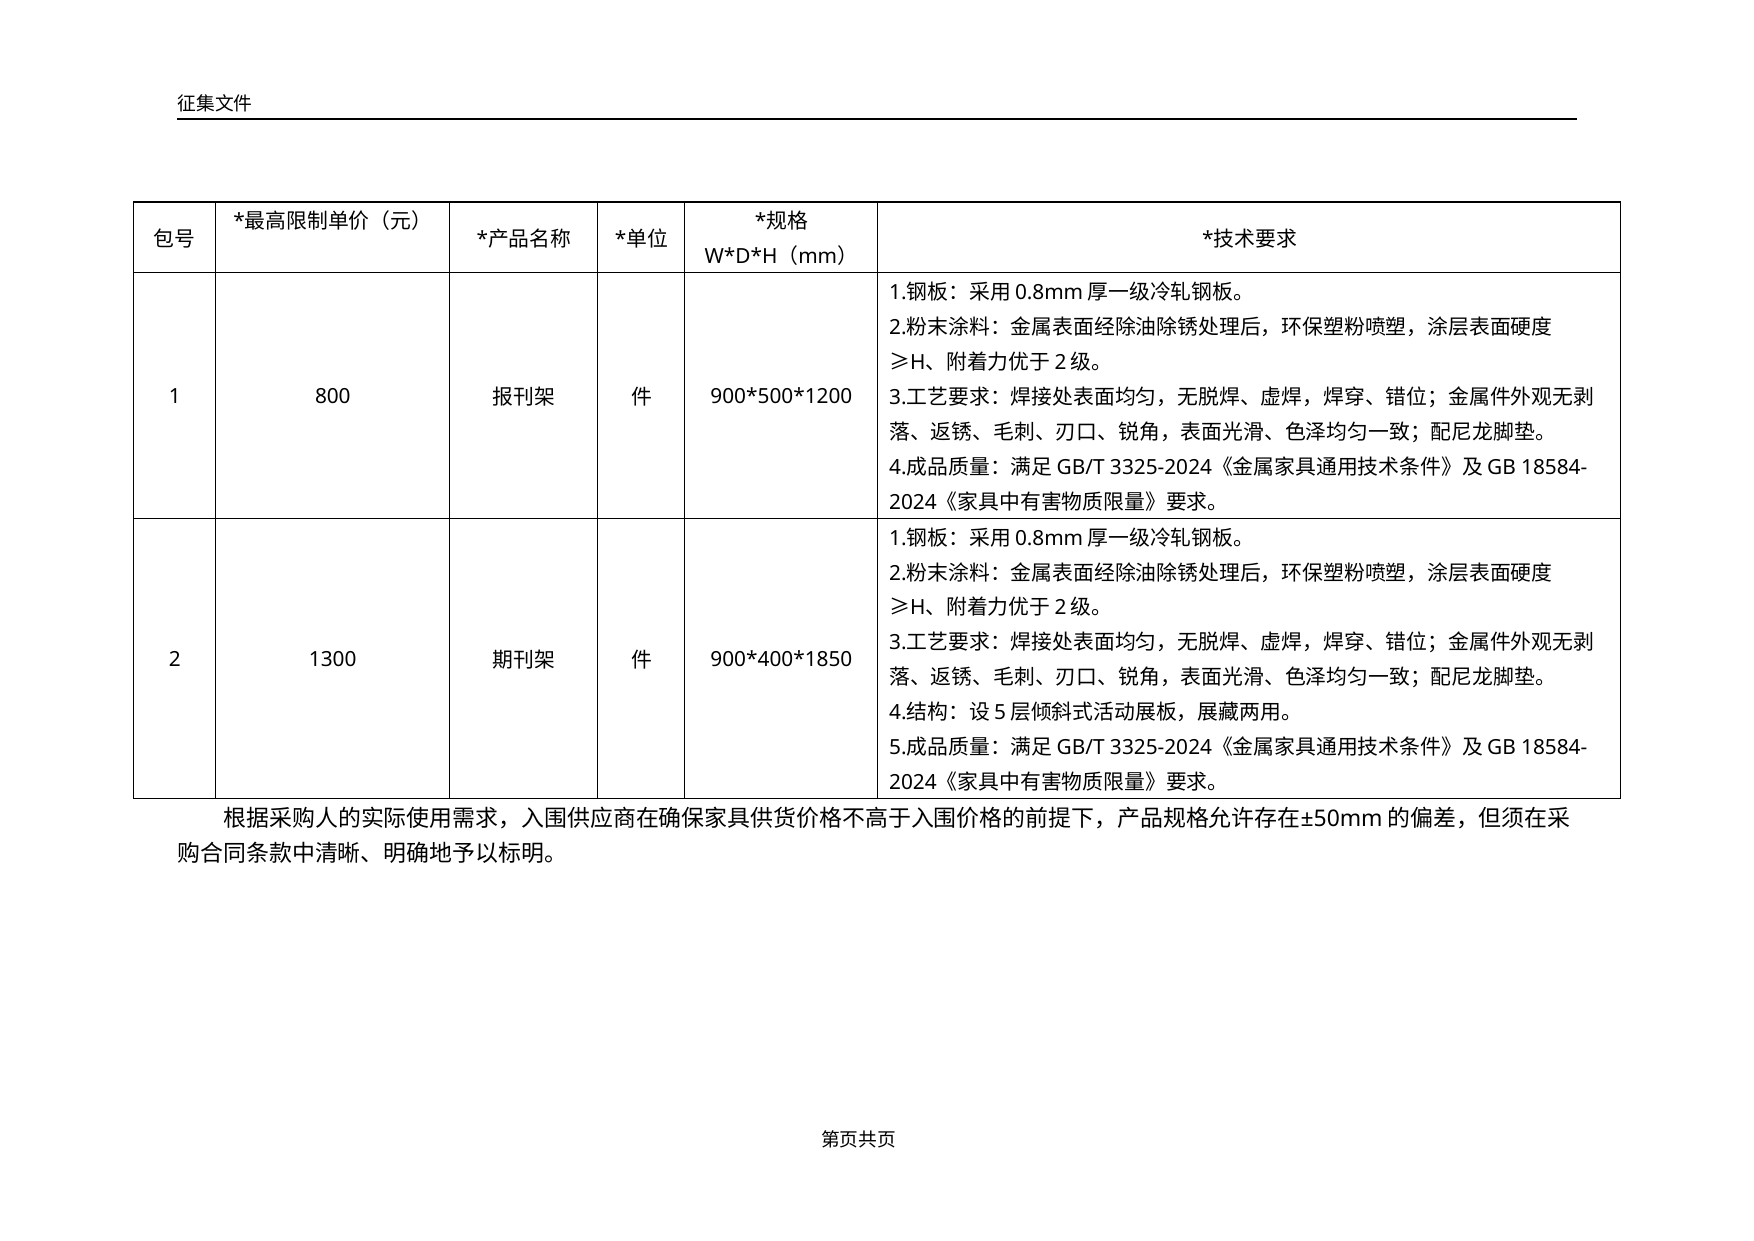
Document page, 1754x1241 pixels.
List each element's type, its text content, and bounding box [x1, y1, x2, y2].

table_cell 800 [216, 273, 449, 517]
table_header *产品名称 [450, 203, 597, 272]
table_cell 1 [134, 273, 215, 517]
table_cell 1.钢板：采用0.8mm厚一级冷轧钢板。 2.粉末涂料：金属表面经除油除锈处理后，环保塑粉喷塑，涂层表面硬度≥H、附着力优于2级。 3.工艺要求：焊接处表面均匀，无脱焊、虚焊，焊穿、错位；金属件外观无剥落、返锈、毛刺、刃口、锐角，表面光滑、色泽均匀一致；配尼龙脚垫。 4.结构：设5层倾斜式活动展板，展藏两用。 5.成品质量：满足GB/T 3325-2024《金属家具通用技术条件》及GB 18584-2024《家具中有害物质限量》要求。 [878, 519, 1620, 798]
table_cell 报刊架 [450, 273, 597, 517]
table_cell 1.钢板：采用0.8mm厚一级冷轧钢板。 2.粉末涂料：金属表面经除油除锈处理后，环保塑粉喷塑，涂层表面硬度≥H、附着力优于2级。 3.工艺要求：焊接处表面均匀，无脱焊、虚焊，焊穿、错位；金属件外观无剥落、返锈、毛刺、刃口、锐角，表面光滑、色泽均匀一致；配尼龙脚垫。 4.成品质量：满足GB/T 3325-2024《金属家具通用技术条件》及GB 18584-2024《家具中有害物质限量》要求。 [878, 273, 1620, 517]
table_header *技术要求 [878, 203, 1620, 272]
table_header *最高限制单价（元） [216, 203, 449, 272]
table_cell 件 [598, 519, 684, 798]
table_cell 期刊架 [450, 519, 597, 798]
table_header *单位 [598, 203, 684, 272]
text 根据采购人的实际使用需求，入围供应商在确保家具供货价格不高于入围价格的前提下，产品规格允许存在±50mm的偏差，但须在采购合同条款中清晰、明确地予以标明。 [177, 799, 1577, 868]
table_cell 900*400*1850 [685, 519, 877, 798]
table_cell 900*500*1200 [685, 273, 877, 517]
table_header *规格W*D*H（mm） [685, 203, 877, 272]
table_header 包号 [134, 203, 215, 272]
table_cell 1300 [216, 519, 449, 798]
table_cell 件 [598, 273, 684, 517]
table_cell 2 [134, 519, 215, 798]
